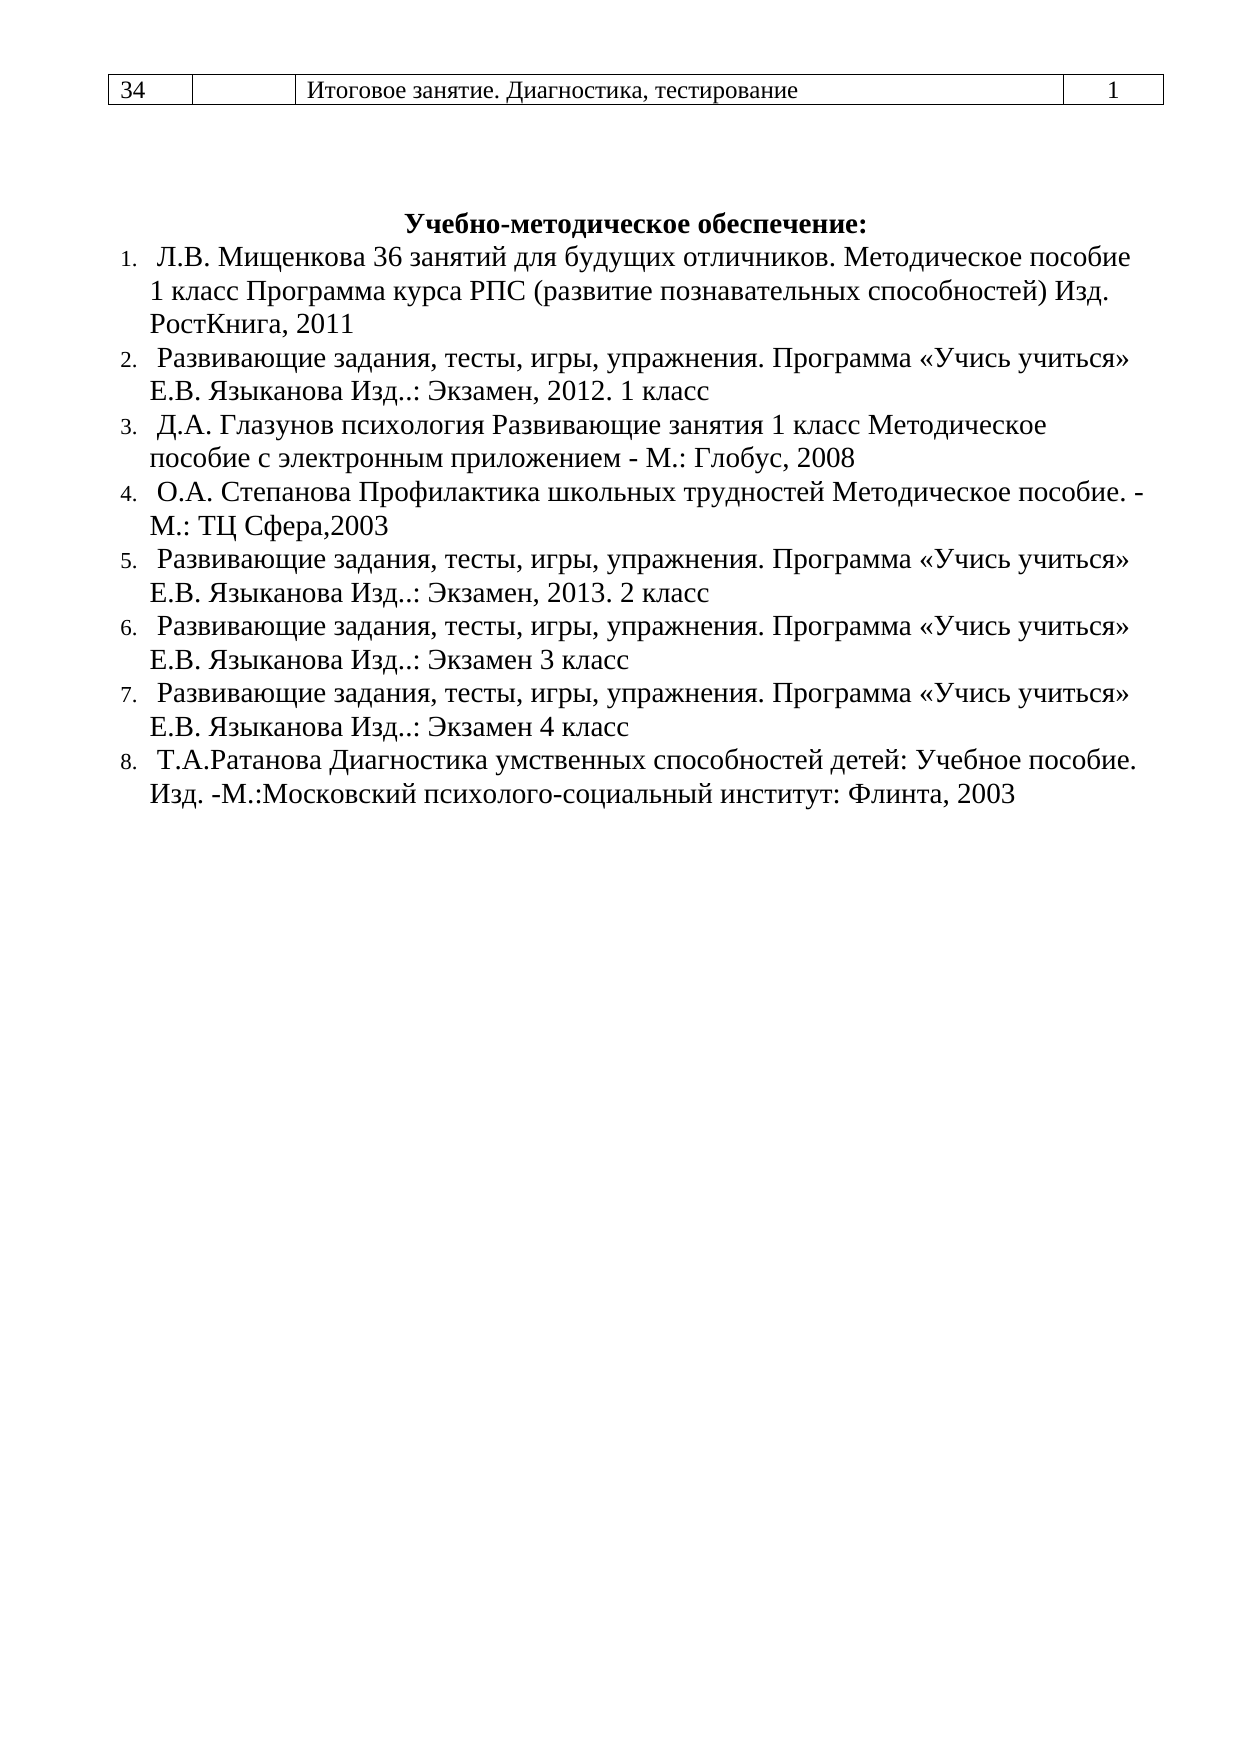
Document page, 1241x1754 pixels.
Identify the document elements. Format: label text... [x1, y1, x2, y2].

table_cell 34 [109, 75, 192, 104]
list Развивающие задания, тесты, игры, упражнения. Программа «Учись учиться» Е.В. Языканова Изд..: Экзамен, 2013. 2 класс [120, 541, 1149, 608]
list Развивающие задания, тесты, игры, упражнения. Программа «Учись учиться» Е.В. Языканова Изд..: Экзамен 4 класс [120, 675, 1149, 742]
list Л.В. Мищенкова 36 занятий для будущих отличников. Методическое пособие 1 класс Программа курса РПС (развитие познавательных способностей) Изд. РостКнига, 2011 [120, 239, 1149, 340]
table_cell 1 [1064, 75, 1163, 104]
table_cell [193, 75, 295, 104]
list Д.А. Глазунов психология Развивающие занятия 1 класс Методическое пособие с электронным приложением - М.: Глобус, 2008 [120, 407, 1149, 474]
list Т.А.Ратанова Диагностика умственных способностей детей: Учебное пособие. [120, 742, 1152, 776]
list О.А. Степанова Профилактика школьных трудностей Методическое пособие. - М.: ТЦ Сфера,2003 [120, 474, 1149, 541]
list Развивающие задания, тесты, игры, упражнения. Программа «Учись учиться» Е.В. Языканова Изд..: Экзамен, 2012. 1 класс [120, 340, 1149, 407]
text Учебно-методическое обеспечение: [120, 206, 1152, 239]
text Изд. -М.:Московский психолого-социальный институт: Флинта, 2003 [149, 776, 1152, 809]
list Развивающие задания, тесты, игры, упражнения. Программа «Учись учиться» Е.В. Языканова Изд..: Экзамен 3 класс [120, 608, 1149, 675]
table_cell Итоговое занятие. Диагностика, тестирование [296, 75, 1063, 104]
